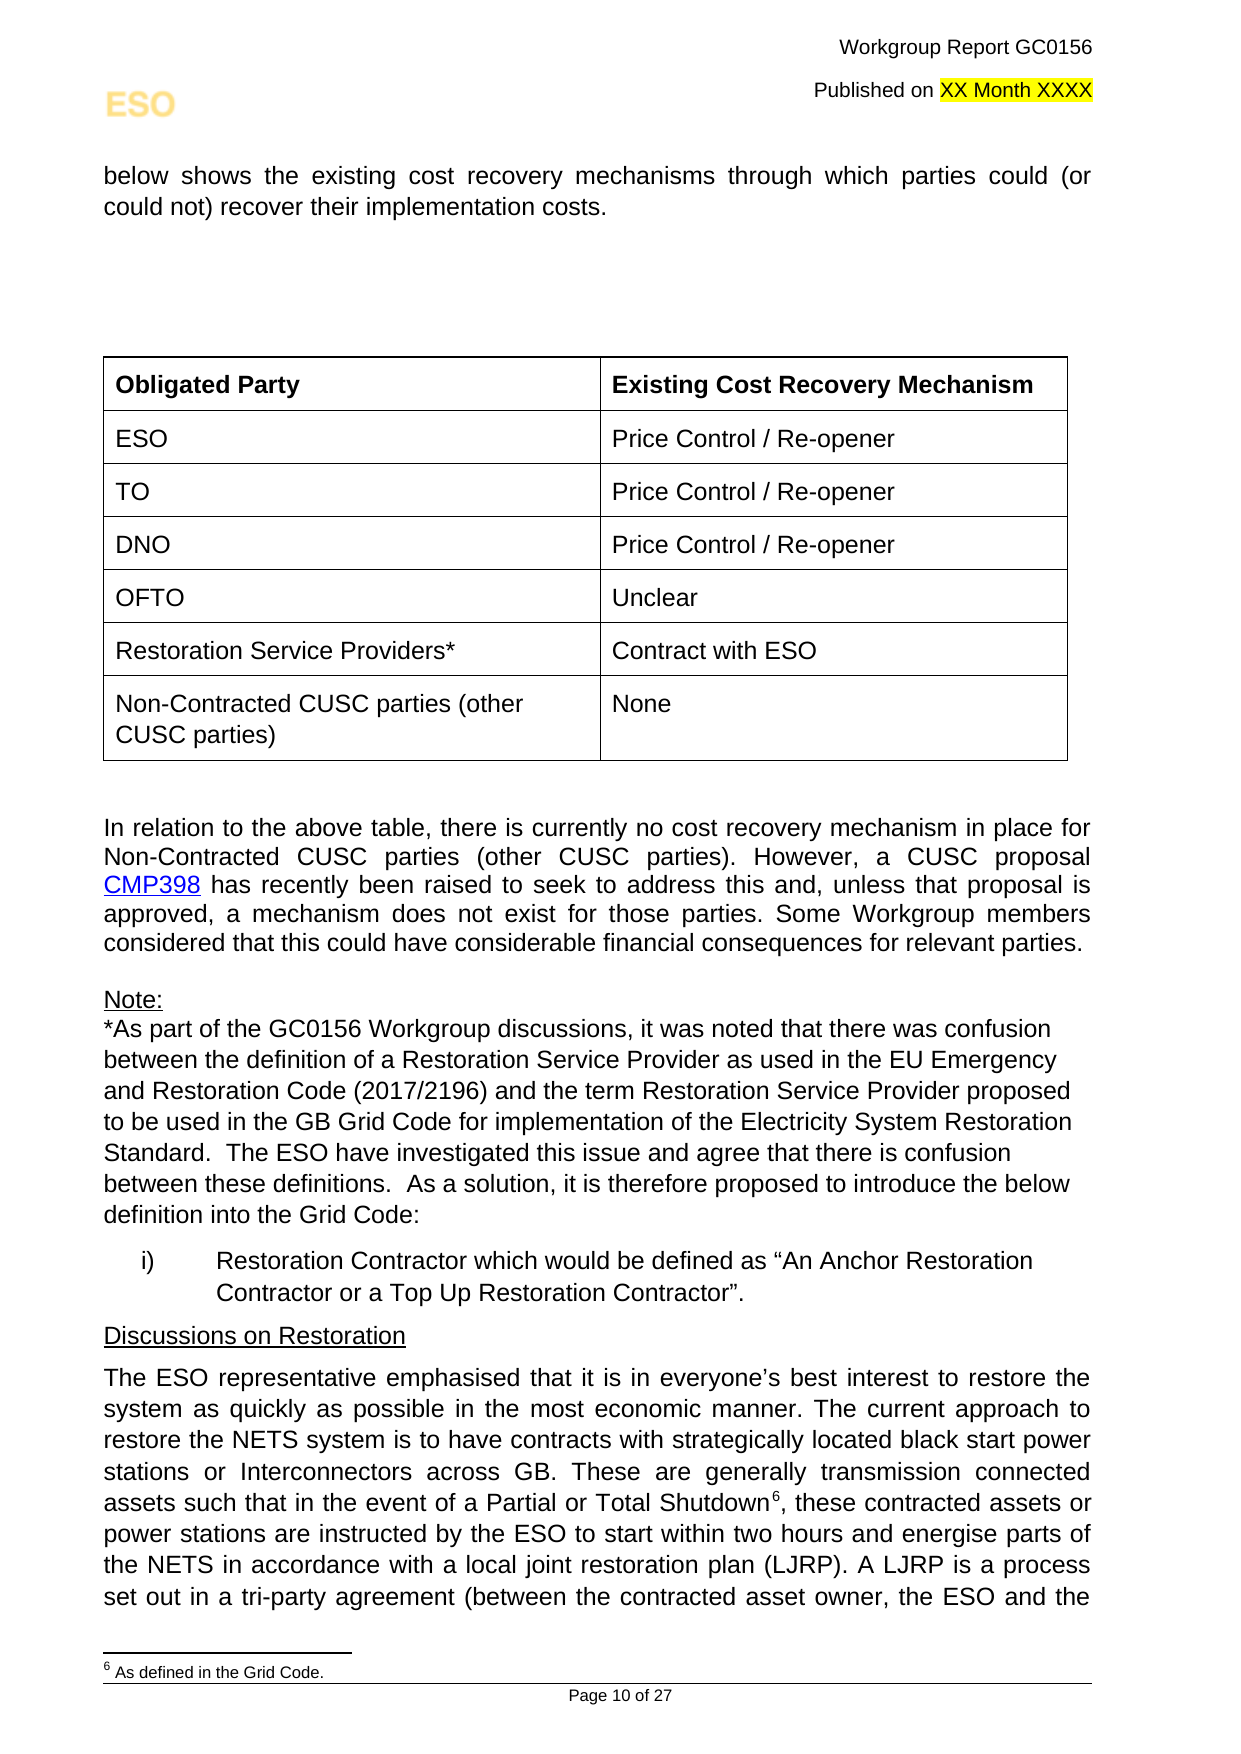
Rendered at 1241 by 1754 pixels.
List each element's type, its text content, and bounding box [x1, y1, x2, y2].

text Note: [103, 985, 1092, 1014]
text In relation to the above table, there is currently no cost recovery mechanism in place for Non-Contracted CUSC parties (other CUSC parties). However, a CUSC proposal CMP398 has recently been raised to seek to address this and, unless that proposal is approved, a mechanism does not exist for those parties. Some Workgroup members considered that this could have considerable financial consequences for relevant parties. [103, 813, 1092, 956]
text *As part of the GC0156 Workgroup discussions, it was noted that there was confusion between the definition of a Restoration Service Provider as used in the EU Emergency and Restoration Code (2017/2196) and the term Restoration Service Provider proposed to be used in the GB Grid Code for implementation of the Electricity System Restoration Standard. The ESO have investigated this issue and agree that there is confusion between these definitions. As a solution, it is therefore proposed to introduce the below definition into the Grid Code: [103, 1014, 1092, 1229]
table_cell Price Control / Re-opener [601, 464, 1067, 516]
table_cell TO [104, 464, 600, 516]
table_header Existing Cost Recovery Mechanism [601, 358, 1067, 409]
table_cell None [601, 676, 1067, 759]
picture [103, 79, 181, 125]
table_cell Price Control / Re-opener [601, 411, 1067, 463]
table_cell Unclear [601, 570, 1067, 622]
table_cell ESO [104, 411, 600, 463]
table_cell OFTO [104, 570, 600, 622]
table_header Obligated Party [104, 358, 600, 409]
table_cell DNO [104, 517, 600, 569]
table_cell Restoration Service Providers* [104, 623, 600, 675]
table_cell Price Control / Re-opener [601, 517, 1067, 569]
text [103, 158, 1092, 221]
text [103, 1360, 1092, 1610]
table_cell Contract with ESO [601, 623, 1067, 675]
table_cell Non-Contracted CUSC parties (other CUSC parties) [104, 676, 600, 759]
list Restoration Contractor which would be defined as “An Anchor Restoration Contractor or a Top Up Restoration Contractor”. [141, 1244, 1092, 1306]
text Discussions on Restoration [103, 1319, 1092, 1350]
